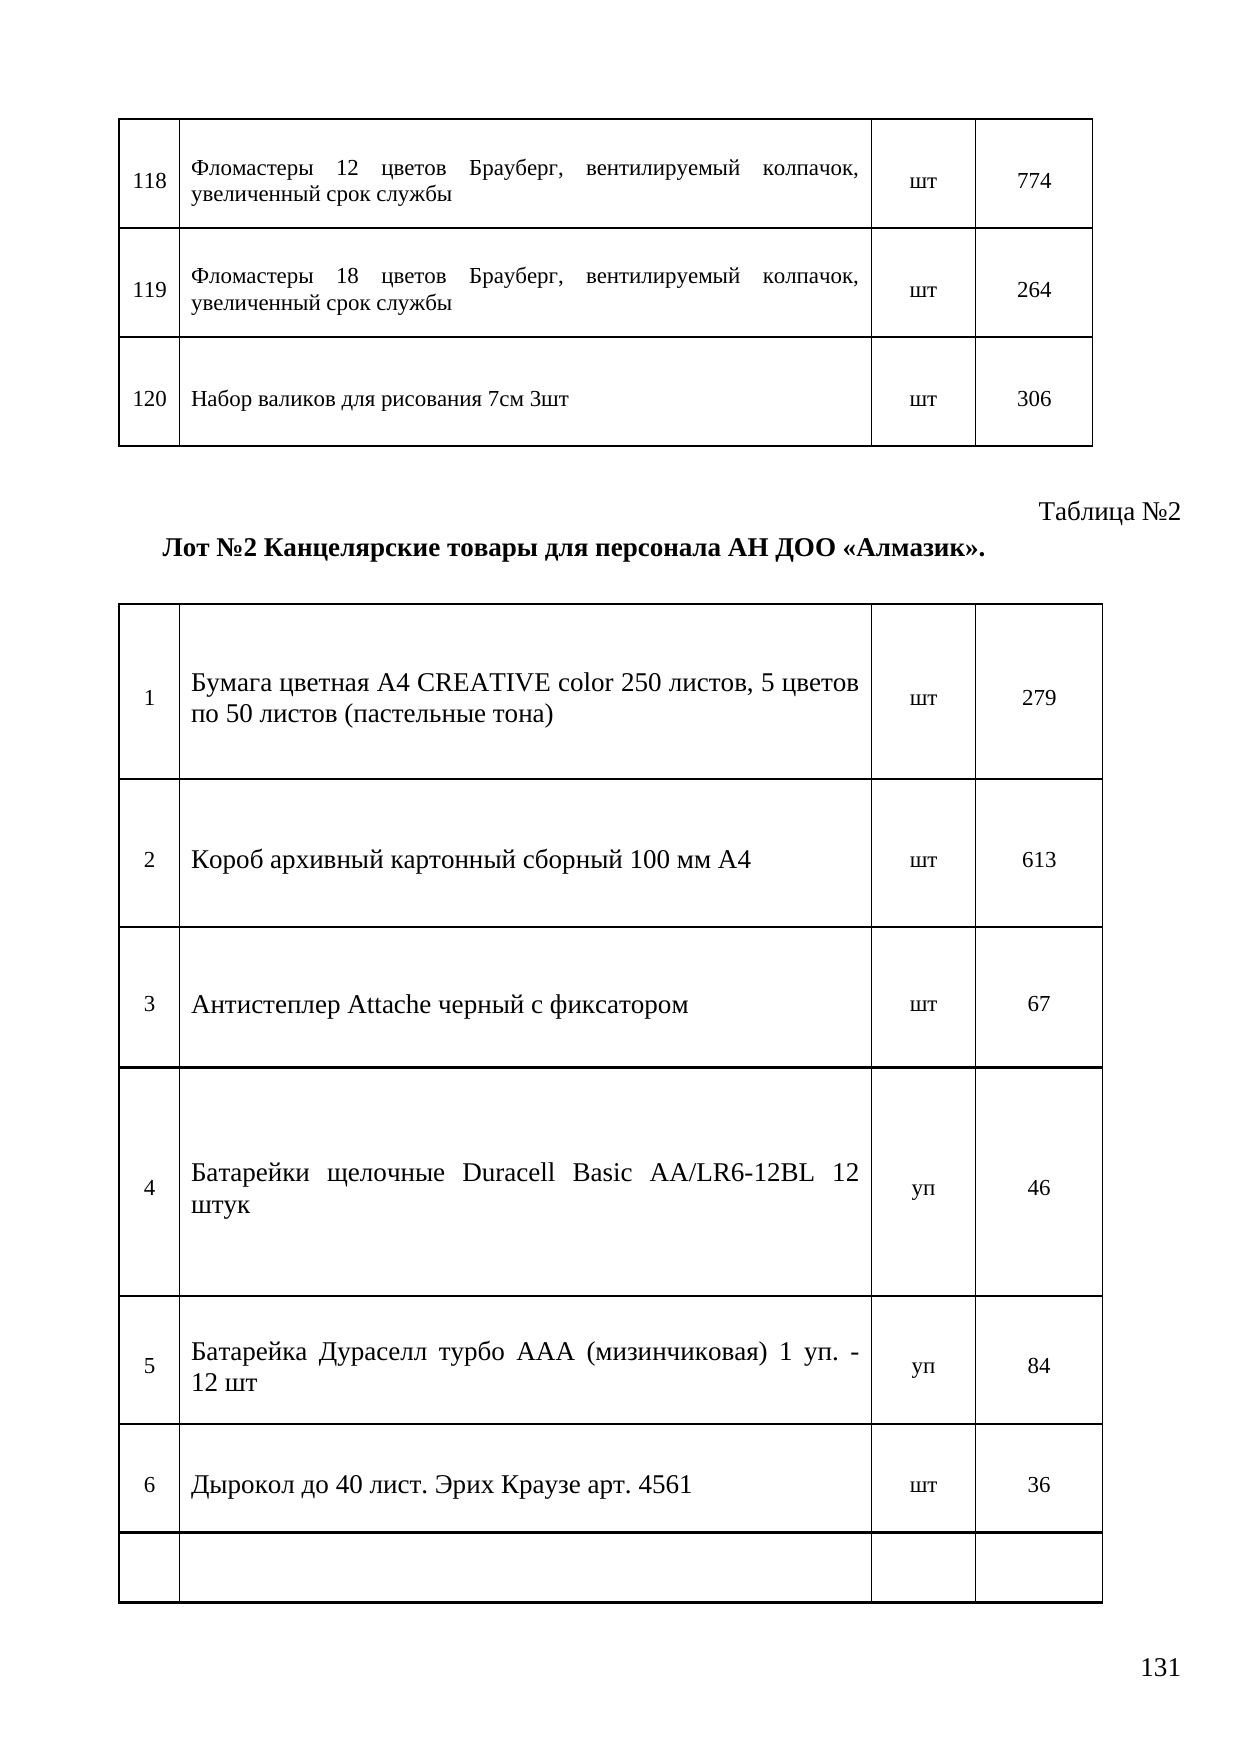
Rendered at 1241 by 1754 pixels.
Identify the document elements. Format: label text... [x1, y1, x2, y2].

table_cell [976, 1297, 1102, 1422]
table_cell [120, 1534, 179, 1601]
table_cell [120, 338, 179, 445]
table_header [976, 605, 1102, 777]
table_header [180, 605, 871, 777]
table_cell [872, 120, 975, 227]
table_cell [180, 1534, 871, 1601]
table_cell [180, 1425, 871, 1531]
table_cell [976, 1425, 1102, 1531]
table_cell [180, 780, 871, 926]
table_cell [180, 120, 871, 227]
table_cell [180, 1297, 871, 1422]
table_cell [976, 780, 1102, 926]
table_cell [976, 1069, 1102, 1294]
text Таблица №2 [162, 495, 1181, 526]
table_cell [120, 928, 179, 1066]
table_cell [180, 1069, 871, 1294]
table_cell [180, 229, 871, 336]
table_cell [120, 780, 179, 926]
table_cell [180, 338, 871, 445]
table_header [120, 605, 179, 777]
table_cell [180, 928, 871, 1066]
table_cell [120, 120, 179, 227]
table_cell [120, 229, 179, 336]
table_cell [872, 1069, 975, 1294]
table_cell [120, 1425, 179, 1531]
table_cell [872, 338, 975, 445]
text Лот №2 Канцелярские товары для персонала АН ДОО «Алмазик». [162, 531, 1181, 562]
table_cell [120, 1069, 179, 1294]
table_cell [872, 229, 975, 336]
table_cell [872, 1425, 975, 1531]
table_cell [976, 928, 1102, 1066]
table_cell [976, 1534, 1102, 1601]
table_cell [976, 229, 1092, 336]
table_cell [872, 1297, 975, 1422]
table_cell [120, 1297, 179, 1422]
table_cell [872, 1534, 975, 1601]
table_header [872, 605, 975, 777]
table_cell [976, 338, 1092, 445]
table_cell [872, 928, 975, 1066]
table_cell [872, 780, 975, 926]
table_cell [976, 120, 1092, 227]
